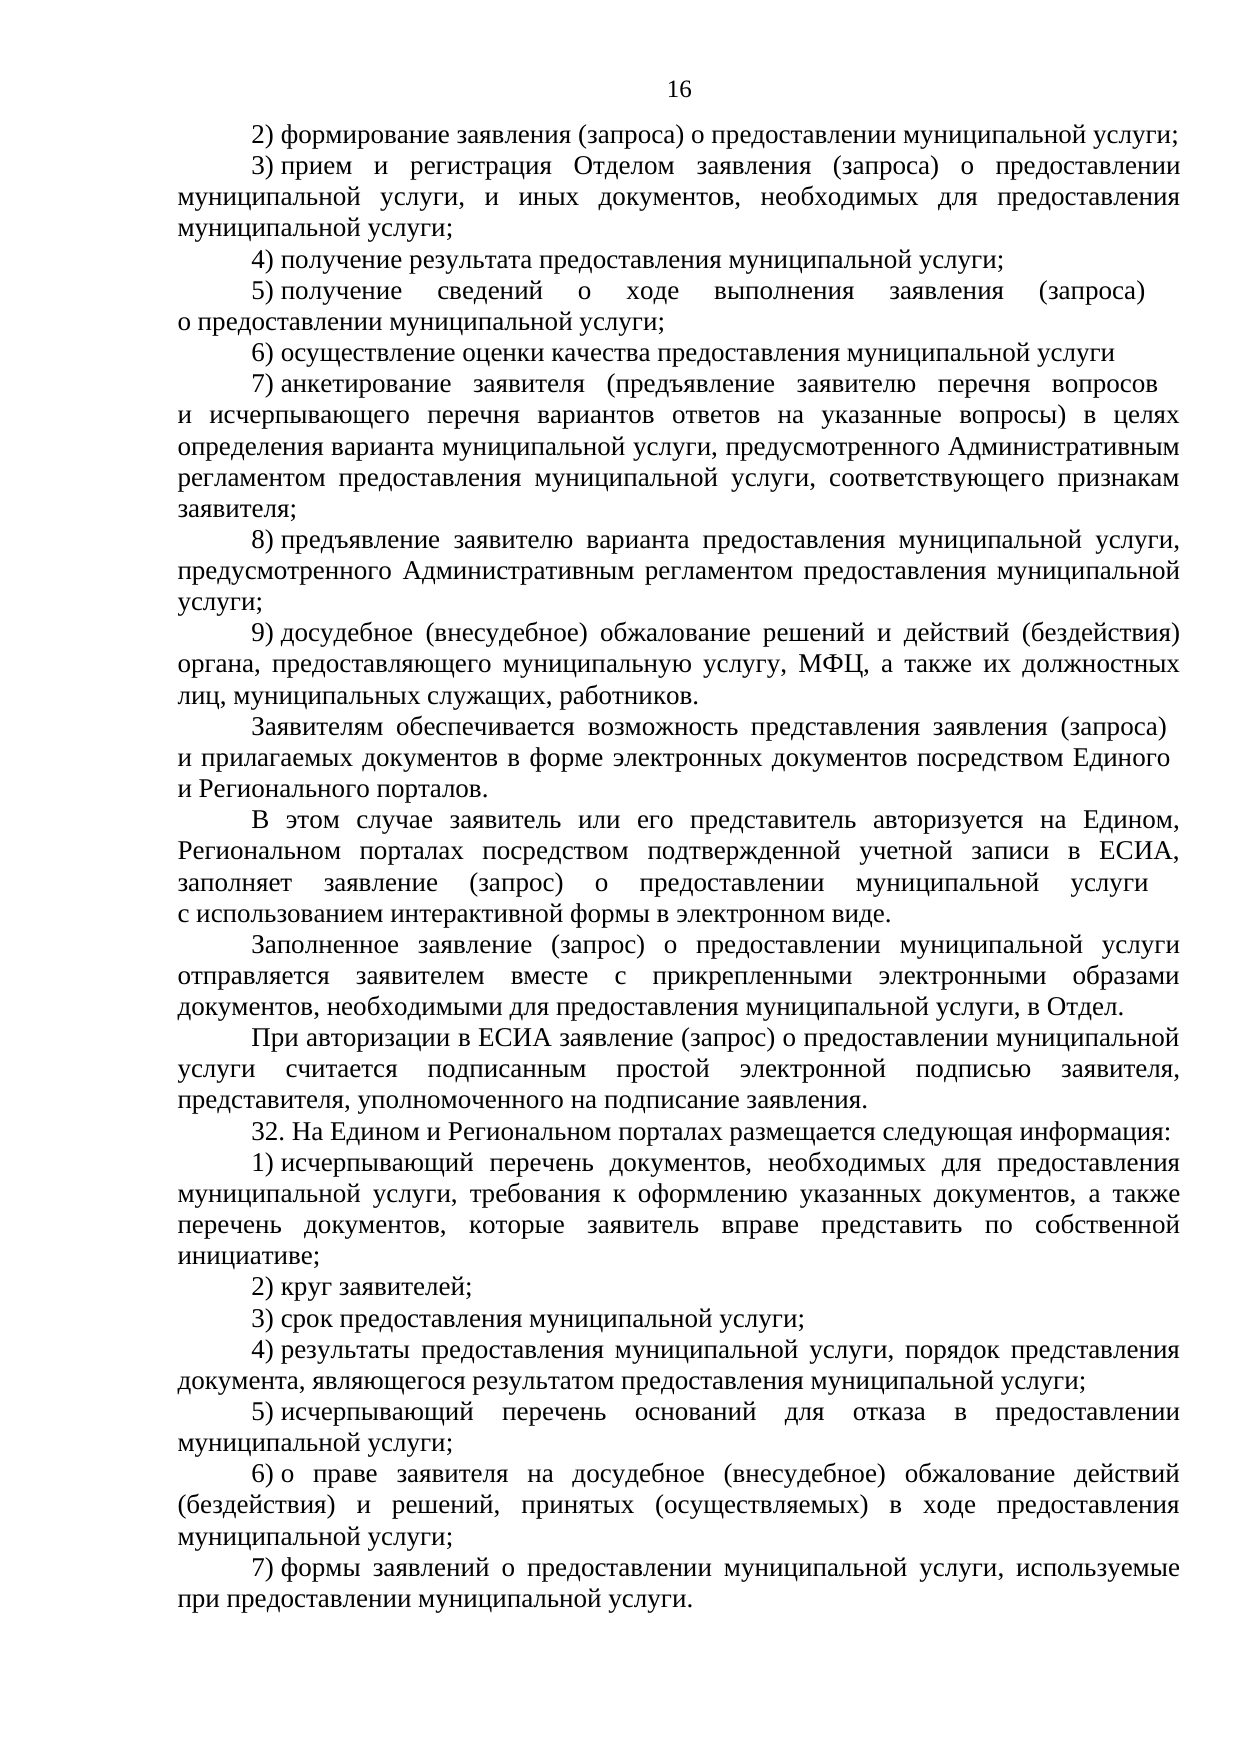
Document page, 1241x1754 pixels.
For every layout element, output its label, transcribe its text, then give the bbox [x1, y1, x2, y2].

list прием и регистрация Отделом заявления (запроса) о предоставлении муниципальной услуги, и иных документов, необходимых для предоставления муниципальной услуги; [177, 149, 1181, 243]
text Заявителям обеспечивается возможность представления заявления (запроса) и прилагаемых документов в форме электронных документов посредством Единого и Регионального порталов. [177, 710, 1181, 803]
list срок предоставления муниципальной услуги; [177, 1302, 1181, 1333]
list досудебное (внесудебное) обжалование решений и действий (бездействия) органа, предоставляющего муниципальную услугу, МФЦ, а также их должностных лиц, муниципальных служащих, работников. [177, 616, 1181, 710]
list формирование заявления (запроса) о предоставлении муниципальной услуги; [177, 118, 1181, 149]
list о праве заявителя на досудебное (внесудебное) обжалование действий (бездействия) и решений, принятых (осуществляемых) в ходе предоставления муниципальной услуги; [177, 1457, 1181, 1551]
list исчерпывающий перечень оснований для отказа в предоставлении муниципальной услуги; [177, 1395, 1181, 1457]
list результаты предоставления муниципальной услуги, порядок представления документа, являющегося результатом предоставления муниципальной услуги; [177, 1333, 1181, 1395]
text 32. На Едином и Региональном порталах размещается следующая информация: [177, 1115, 1181, 1146]
list анкетирование заявителя (предъявление заявителю перечня вопросов и исчерпывающего перечня вариантов ответов на указанные вопросы) в целях определения варианта муниципальной услуги, предусмотренного Административным регламентом предоставления муниципальной услуги, соответствующего признакам заявителя; [177, 367, 1181, 523]
text Заполненное заявление (запрос) о предоставлении муниципальной услуги отправляется заявителем вместе с прикрепленными электронными образами документов, необходимыми для предоставления муниципальной услуги, в Отдел. [177, 928, 1181, 1021]
text При авторизации в ЕСИА заявление (запрос) о предоставлении муниципальной услуги считается подписанным простой электронной подписью заявителя, представителя, уполномоченного на подписание заявления. [177, 1021, 1181, 1115]
list формы заявлений о предоставлении муниципальной услуги, используемые при предоставлении муниципальной услуги. [177, 1551, 1181, 1613]
list исчерпывающий перечень документов, необходимых для предоставления муниципальной услуги, требования к оформлению указанных документов, а также перечень документов, которые заявитель вправе представить по собственной инициативе; [177, 1146, 1181, 1271]
list осуществление оценки качества предоставления муниципальной услуги [177, 336, 1181, 367]
list круг заявителей; [177, 1271, 1181, 1302]
list получение сведений о ходе выполнения заявления (запроса) о предоставлении муниципальной услуги; [177, 274, 1181, 336]
list предъявление заявителю варианта предоставления муниципальной услуги, предусмотренного Административным регламентом предоставления муниципальной услуги; [177, 523, 1181, 616]
list получение результата предоставления муниципальной услуги; [177, 243, 1181, 274]
text В этом случае заявитель или его представитель авторизуется на Едином, Региональном порталах посредством подтвержденной учетной записи в ЕСИА, заполняет заявление (запрос) о предоставлении муниципальной услуги с использованием интерактивной формы в электронном виде. [177, 803, 1181, 928]
